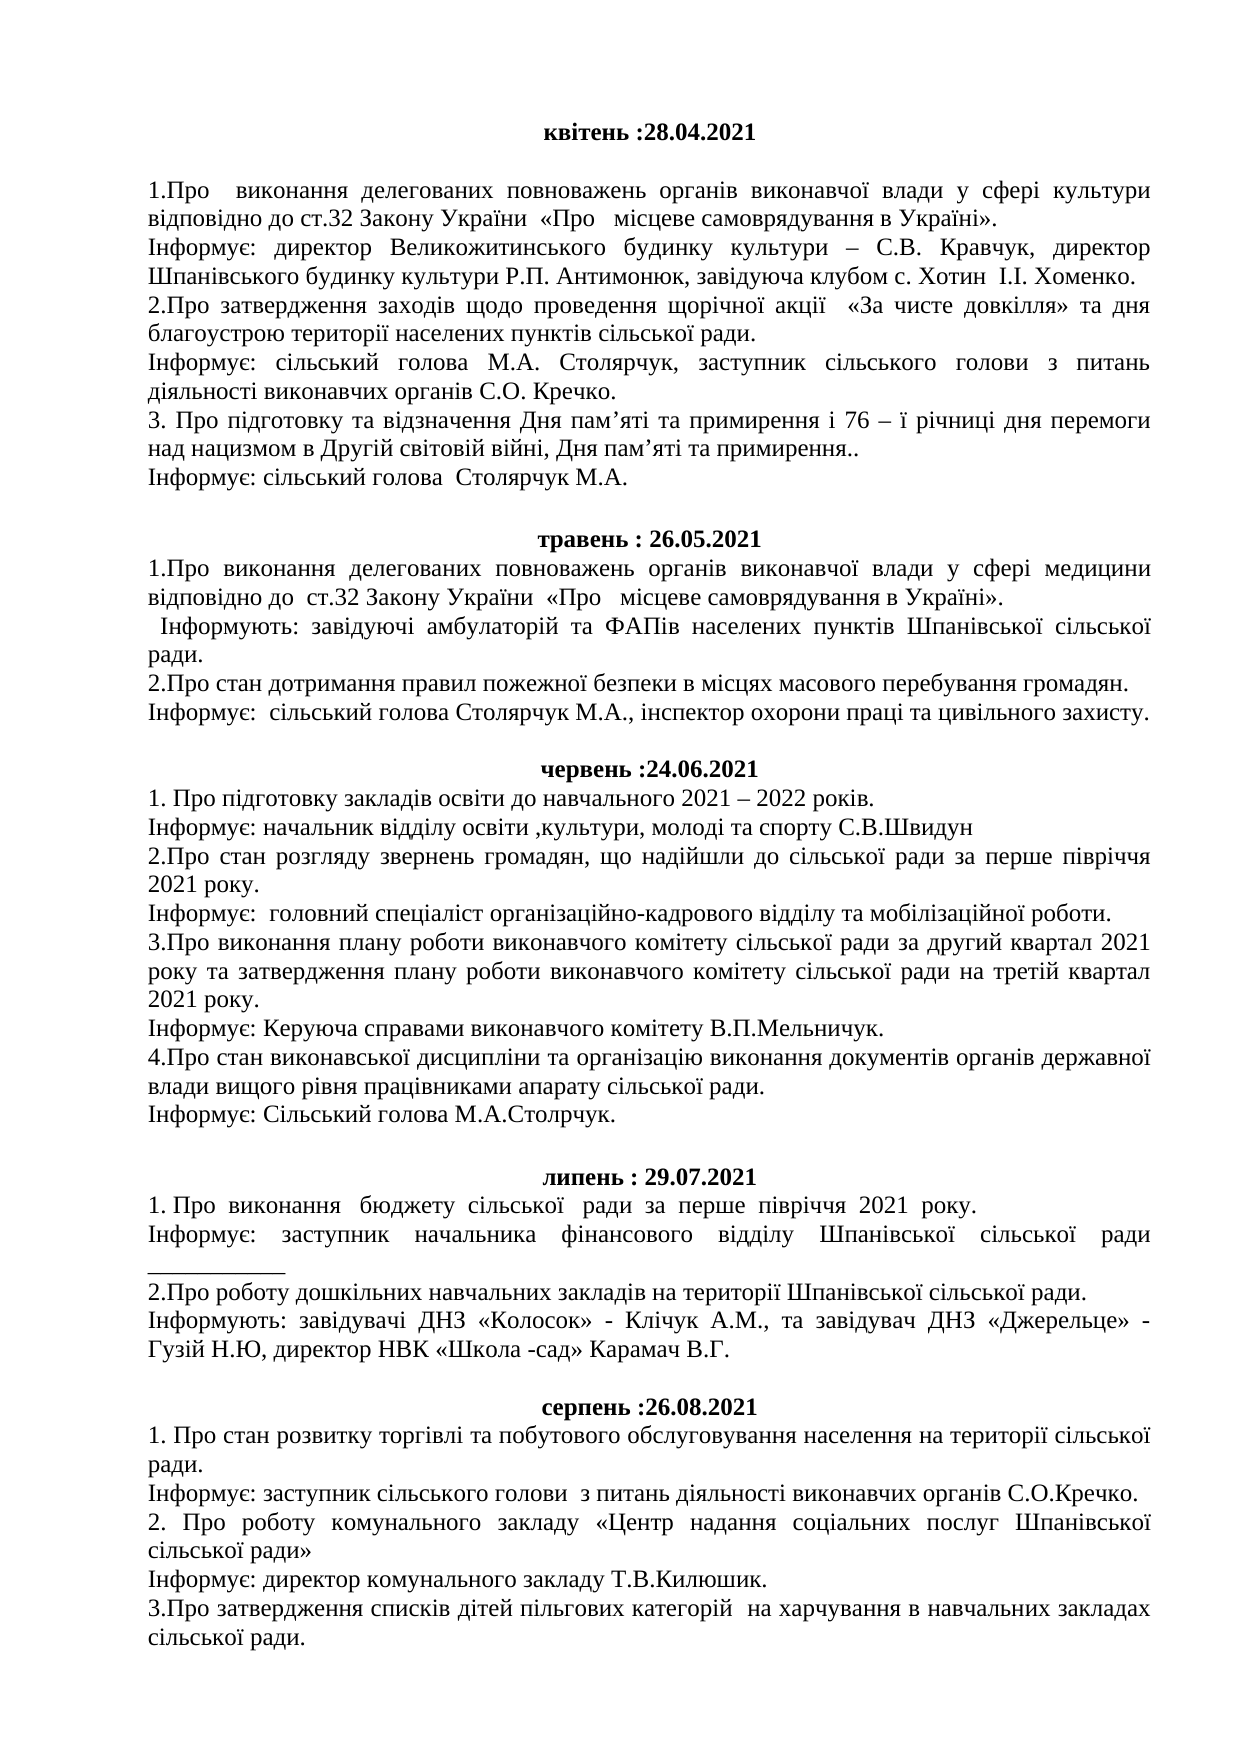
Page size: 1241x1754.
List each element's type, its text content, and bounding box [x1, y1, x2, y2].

text 2.Про стан дотримання правил пожежної безпеки в місцях масового перебування громадян. [148, 668, 1152, 697]
text Інформує: сільський голова Столярчук М.А., інспектор охорони праці та цивільного захисту. [148, 697, 1152, 726]
text Інформує: заступник начальника фінансового відділу Шпанівської сільської ради ___________ [148, 1219, 1152, 1277]
text 3.Про виконання плану роботи виконавчого комітету сільської ради за другий квартал 2021 року та затвердження плану роботи виконавчого комітету сільської ради на третій квартал 2021 року. [148, 927, 1152, 1013]
text 3. Про підготовку та відзначення Дня пам’яті та примирення і 76 – ї річниці дня перемоги над нацизмом в Другій світовій війні, Дня пам’яті та примирення.. [148, 405, 1152, 462]
text 2. Про роботу комунального закладу «Центр надання соціальних послуг Шпанівської сільської ради» [148, 1507, 1152, 1564]
text серпень :26.08.2021 [148, 1392, 1152, 1421]
text Інформує: директор Великожитинського будинку культури – С.В. Кравчук, директор Шпанівського будинку культури Р.П. Антимонюк, завідуюча клубом с. Хотин І.І. Хоменко. [148, 232, 1152, 290]
text червень :24.06.2021 [148, 754, 1152, 783]
text 1. Про підготовку закладів освіти до навчального 2021 – 2022 років. [148, 783, 1152, 812]
text 4.Про стан виконавської дисципліни та організацію виконання документів органів державної влади вищого рівня працівниками апарату сільської ради. [148, 1042, 1152, 1099]
text Інформує: сільський голова М.А. Столярчук, заступник сільського голови з питань діяльності виконавчих органів С.О. Кречко. [148, 347, 1152, 405]
text травень : 26.05.2021 [148, 524, 1152, 553]
text 1. Про виконання бюджету сільської ради за перше півріччя 2021 року. [148, 1191, 1152, 1219]
text Інформує: головний спеціаліст організаційно-кадрового відділу та мобілізаційної роботи. [148, 898, 1152, 927]
text 2.Про затвердження заходів щодо проведення щорічної акції «За чисте довкілля» та дня благоустрою території населених пунктів сільської ради. [148, 290, 1152, 347]
text Інформує: сільський голова Столярчук М.А. [148, 462, 1152, 491]
text Інформує: Сільський голова М.А.Столрчук. [148, 1099, 1152, 1128]
text 1.Про виконання делегованих повноважень органів виконавчої влади у сфері культури відповідно до ст.32 Закону України «Про місцеве самоврядування в Україні». [148, 175, 1152, 232]
text Інформують: завідувачі ДНЗ «Колосок» - Клічук А.М., та завідувач ДНЗ «Джерельце» - Гузій Н.Ю, директор НВК «Школа -сад» Карамач В.Г. [148, 1306, 1152, 1363]
text 1. Про стан розвитку торгівлі та побутового обслуговування населення на території сільської ради. [148, 1421, 1152, 1478]
text Інформує: начальник відділу освіти ,культури, молоді та спорту С.В.Швидун [148, 812, 1152, 841]
text 1.Про виконання делегованих повноважень органів виконавчої влади у сфері медицини відповідно до ст.32 Закону України «Про місцеве самоврядування в Україні». [148, 553, 1152, 611]
text Інформують: завідуючі амбулаторій та ФАПів населених пунктів Шпанівської сільської ради. [148, 611, 1152, 668]
text липень : 29.07.2021 [148, 1162, 1152, 1191]
text квітень :28.04.2021 [148, 117, 1152, 146]
text Інформує: директор комунального закладу Т.В.Килюшик. [148, 1564, 1152, 1593]
text 2.Про роботу дошкільних навчальних закладів на території Шпанівської сільської ради. [148, 1277, 1152, 1306]
text Інформує: заступник сільського голови з питань діяльності виконавчих органів С.О.Кречко. [148, 1478, 1152, 1507]
text Інформує: Керуюча справами виконавчого комітету В.П.Мельничук. [148, 1013, 1152, 1042]
text 3.Про затвердження списків дітей пільгових категорій на харчування в навчальних закладах сільської ради. [148, 1593, 1152, 1651]
text 2.Про стан розгляду звернень громадян, що надійшли до сільської ради за перше півріччя 2021 року. [148, 841, 1152, 898]
